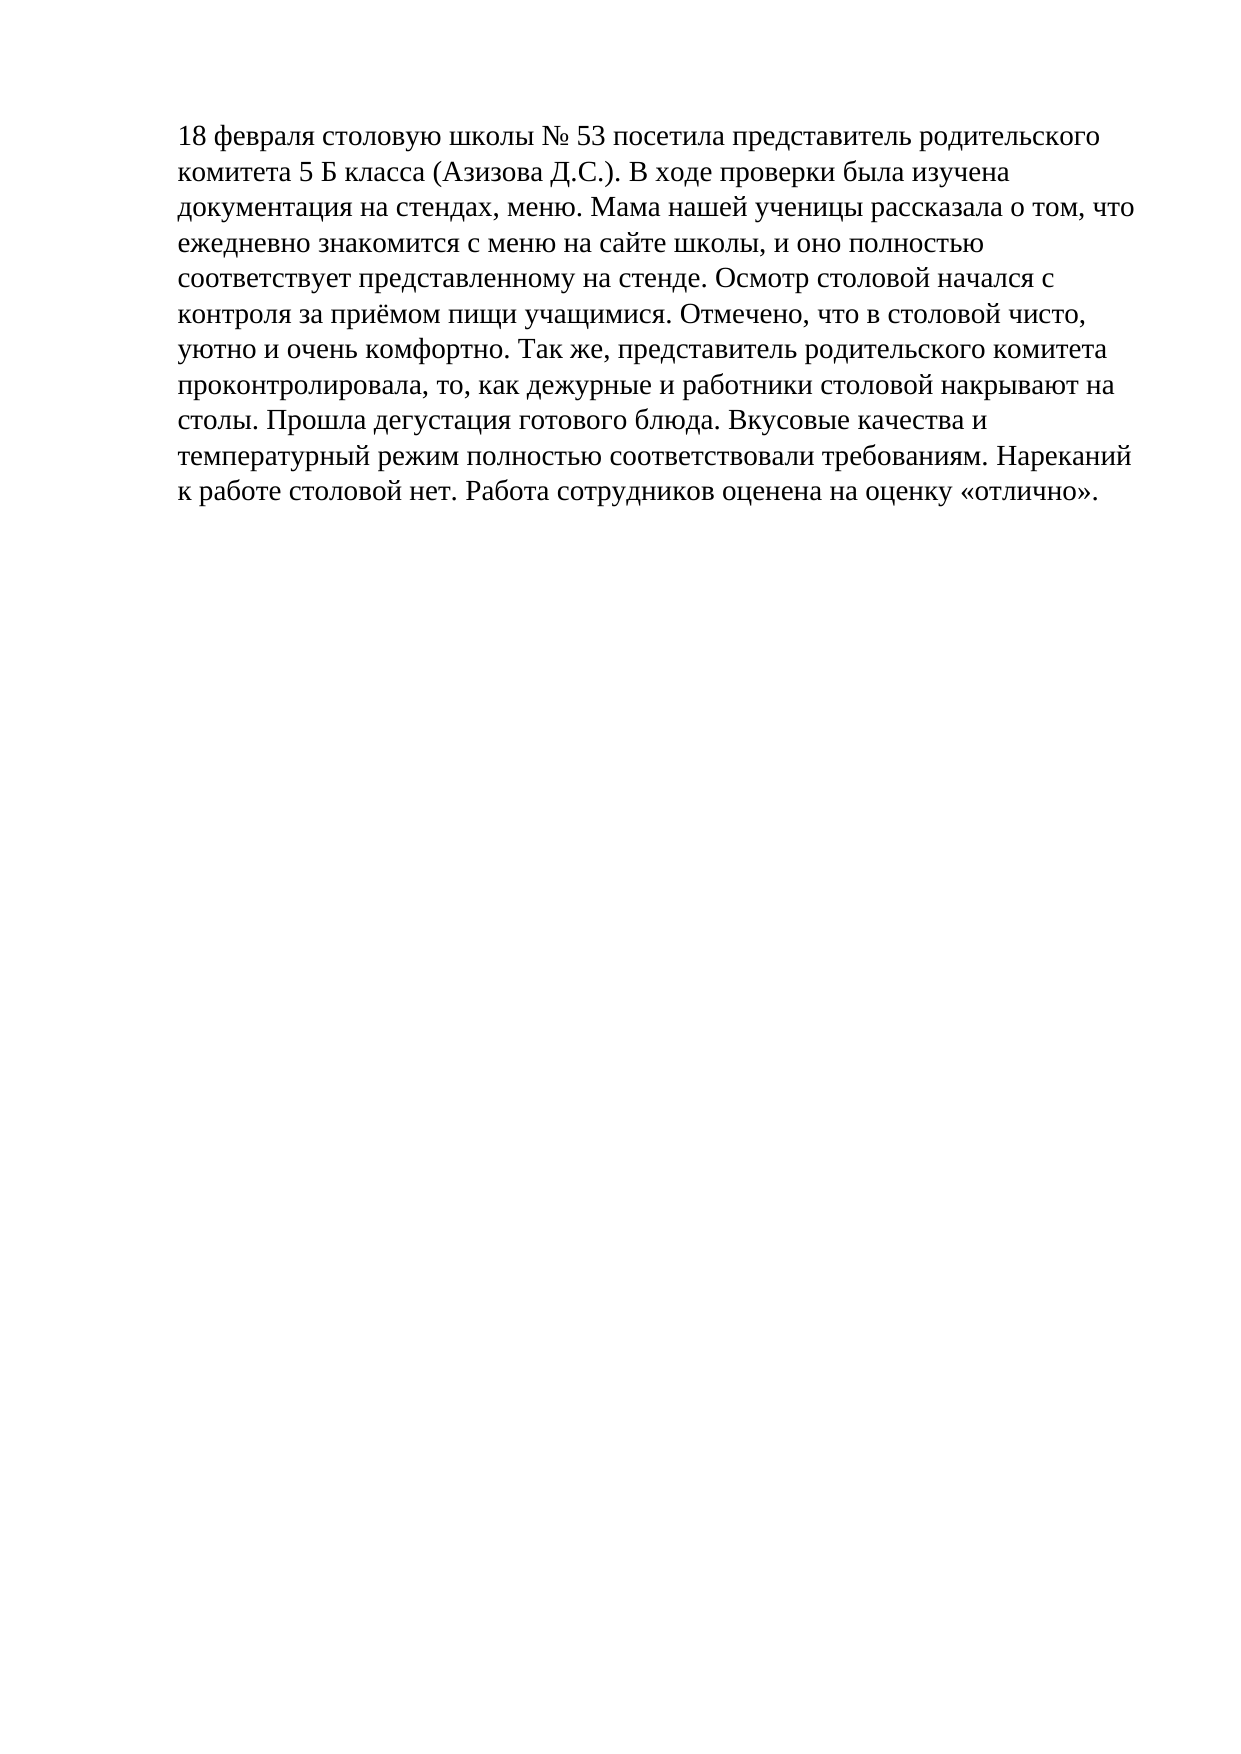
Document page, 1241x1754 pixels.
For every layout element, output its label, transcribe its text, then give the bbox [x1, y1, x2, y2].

text 18 февраля столовую школы № 53 посетила представитель родительского комитета 5 Б класса (Азизова Д.С.). В ходе проверки была изучена документация на стендах, меню. Мама нашей ученицы рассказала о том, что ежедневно знакомится с меню на сайте школы, и оно полностью соответствует представленному на стенде. Осмотр столовой начался с контроля за приёмом пищи учащимися. Отмечено, что в столовой чисто, уютно и очень комфортно. Так же, представитель родительского комитета проконтролировала, то, как дежурные и работники столовой накрывают на столы. Прошла дегустация готового блюда. Вкусовые качества и температурный режим полностью соответствовали требованиям. Нареканий к работе столовой нет. Работа сотрудников оценена на оценку «отлично». [177, 118, 1152, 507]
